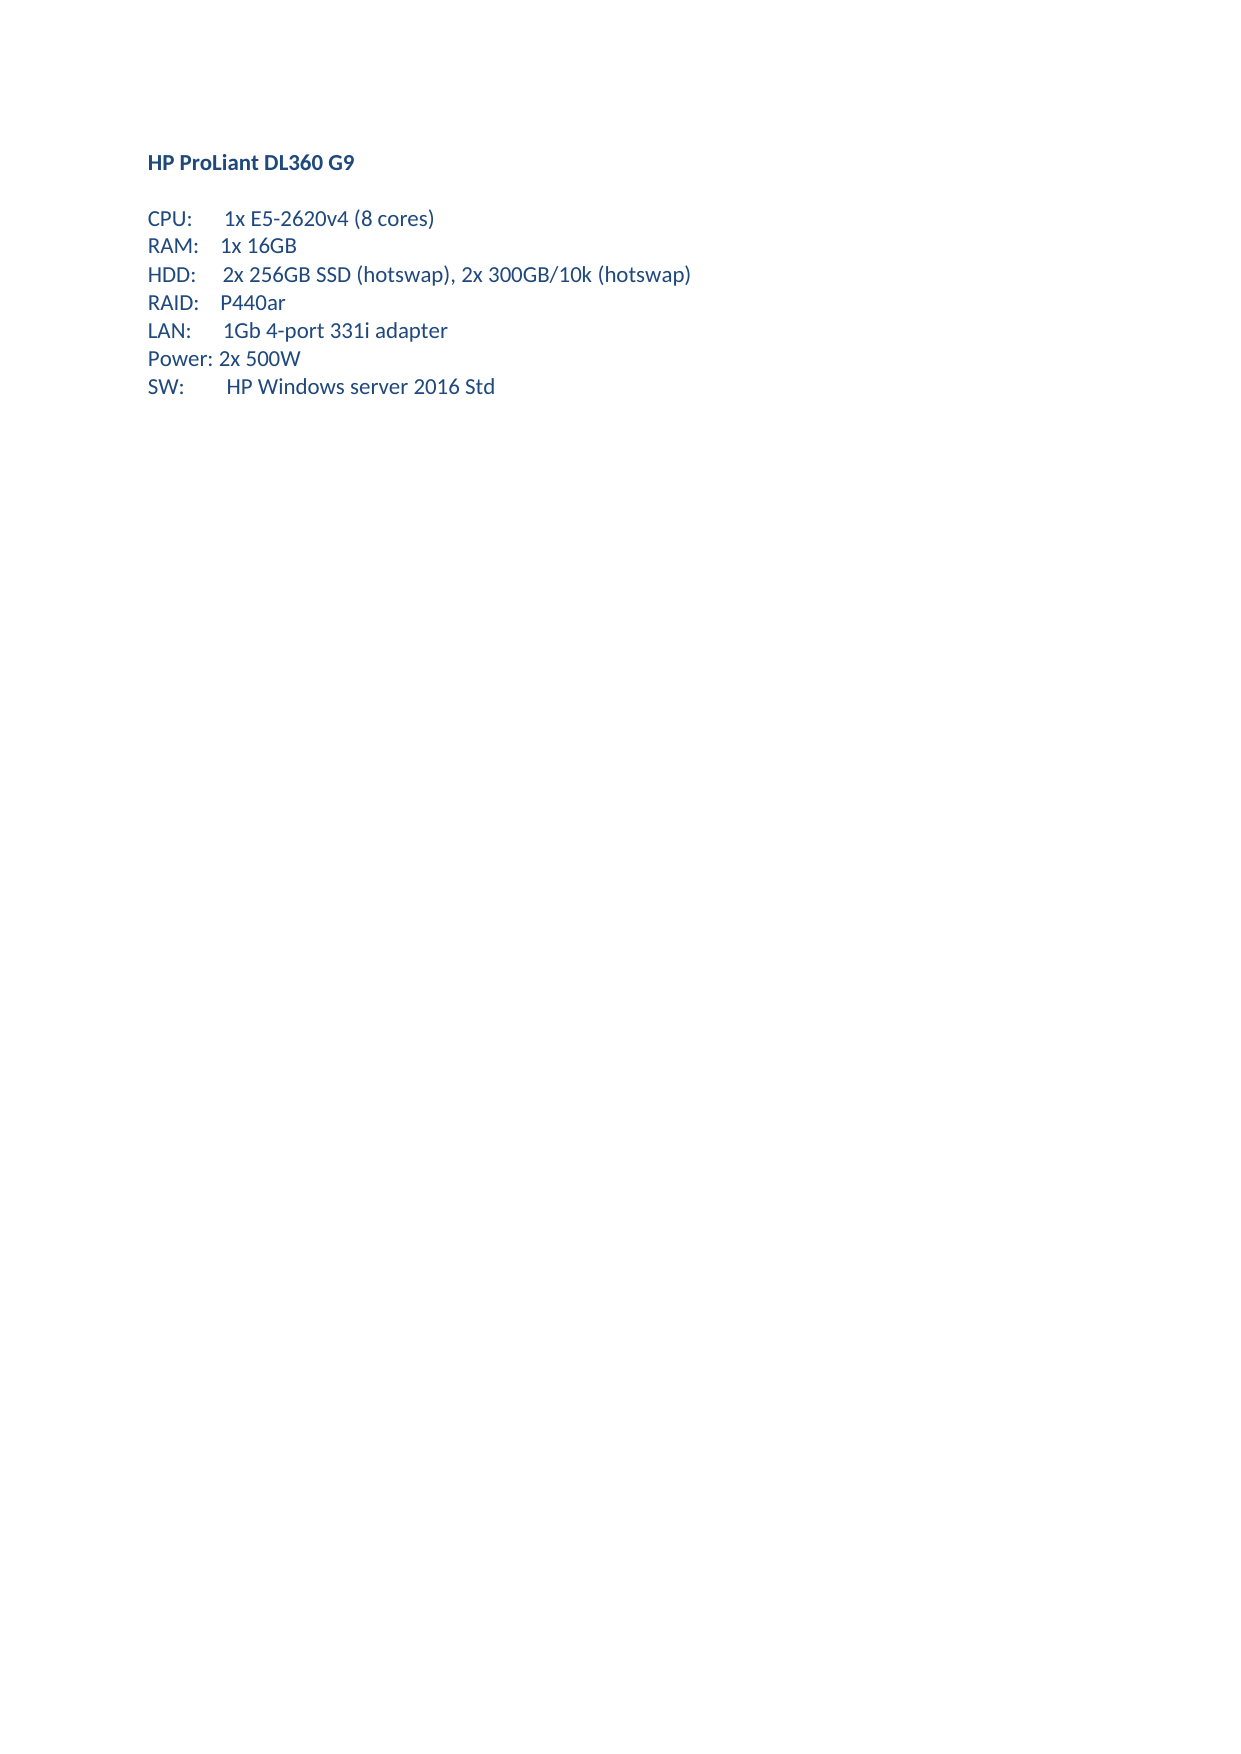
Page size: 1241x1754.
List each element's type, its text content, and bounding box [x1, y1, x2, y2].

text RAM: 1x 16GB [148, 232, 1093, 260]
text LAN: 1Gb 4-port 331i adapter [148, 316, 1093, 344]
text HDD: 2x 256GB SSD (hotswap), 2x 300GB/10k (hotswap) [148, 260, 1093, 288]
text CPU: 1x E5-2620v4 (8 cores) [148, 204, 1093, 232]
text HP ProLiant DL360 G9 [148, 148, 1093, 176]
text Power: 2x 500W [148, 344, 1093, 372]
text SW: HP Windows server 2016 Std [148, 372, 1093, 400]
text RAID: P440ar [148, 288, 1093, 316]
